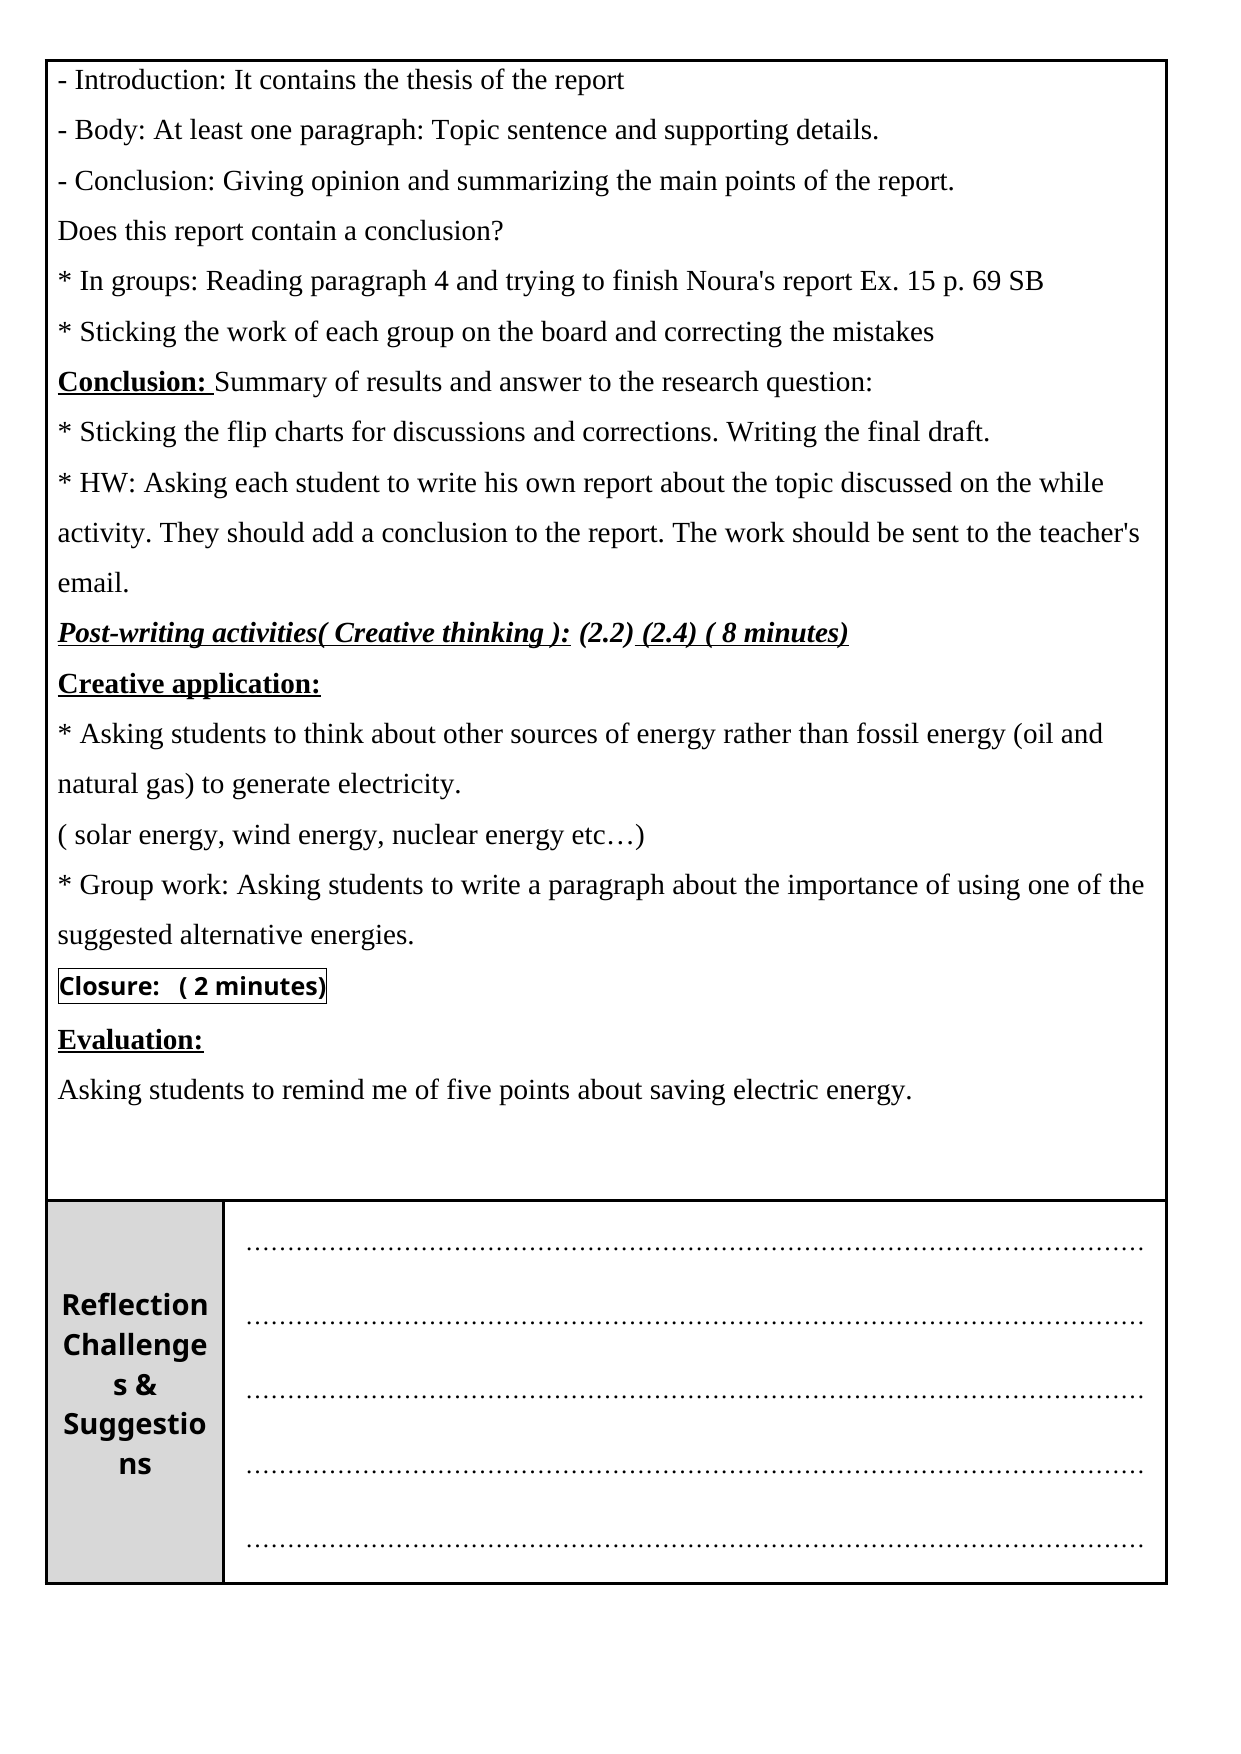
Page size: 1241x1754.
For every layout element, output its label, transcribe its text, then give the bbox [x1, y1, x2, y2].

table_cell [48, 62, 1165, 1199]
table_cell Reflection Challenges & Suggestions [48, 1202, 222, 1582]
table_cell ……………………………………………………………………………………………… ……………………………………………………………………………………………… ……………………………………………………………………………………………… ……………………………………………………………………………………………… ……………………………………………………………………………………………… [225, 1202, 1165, 1582]
